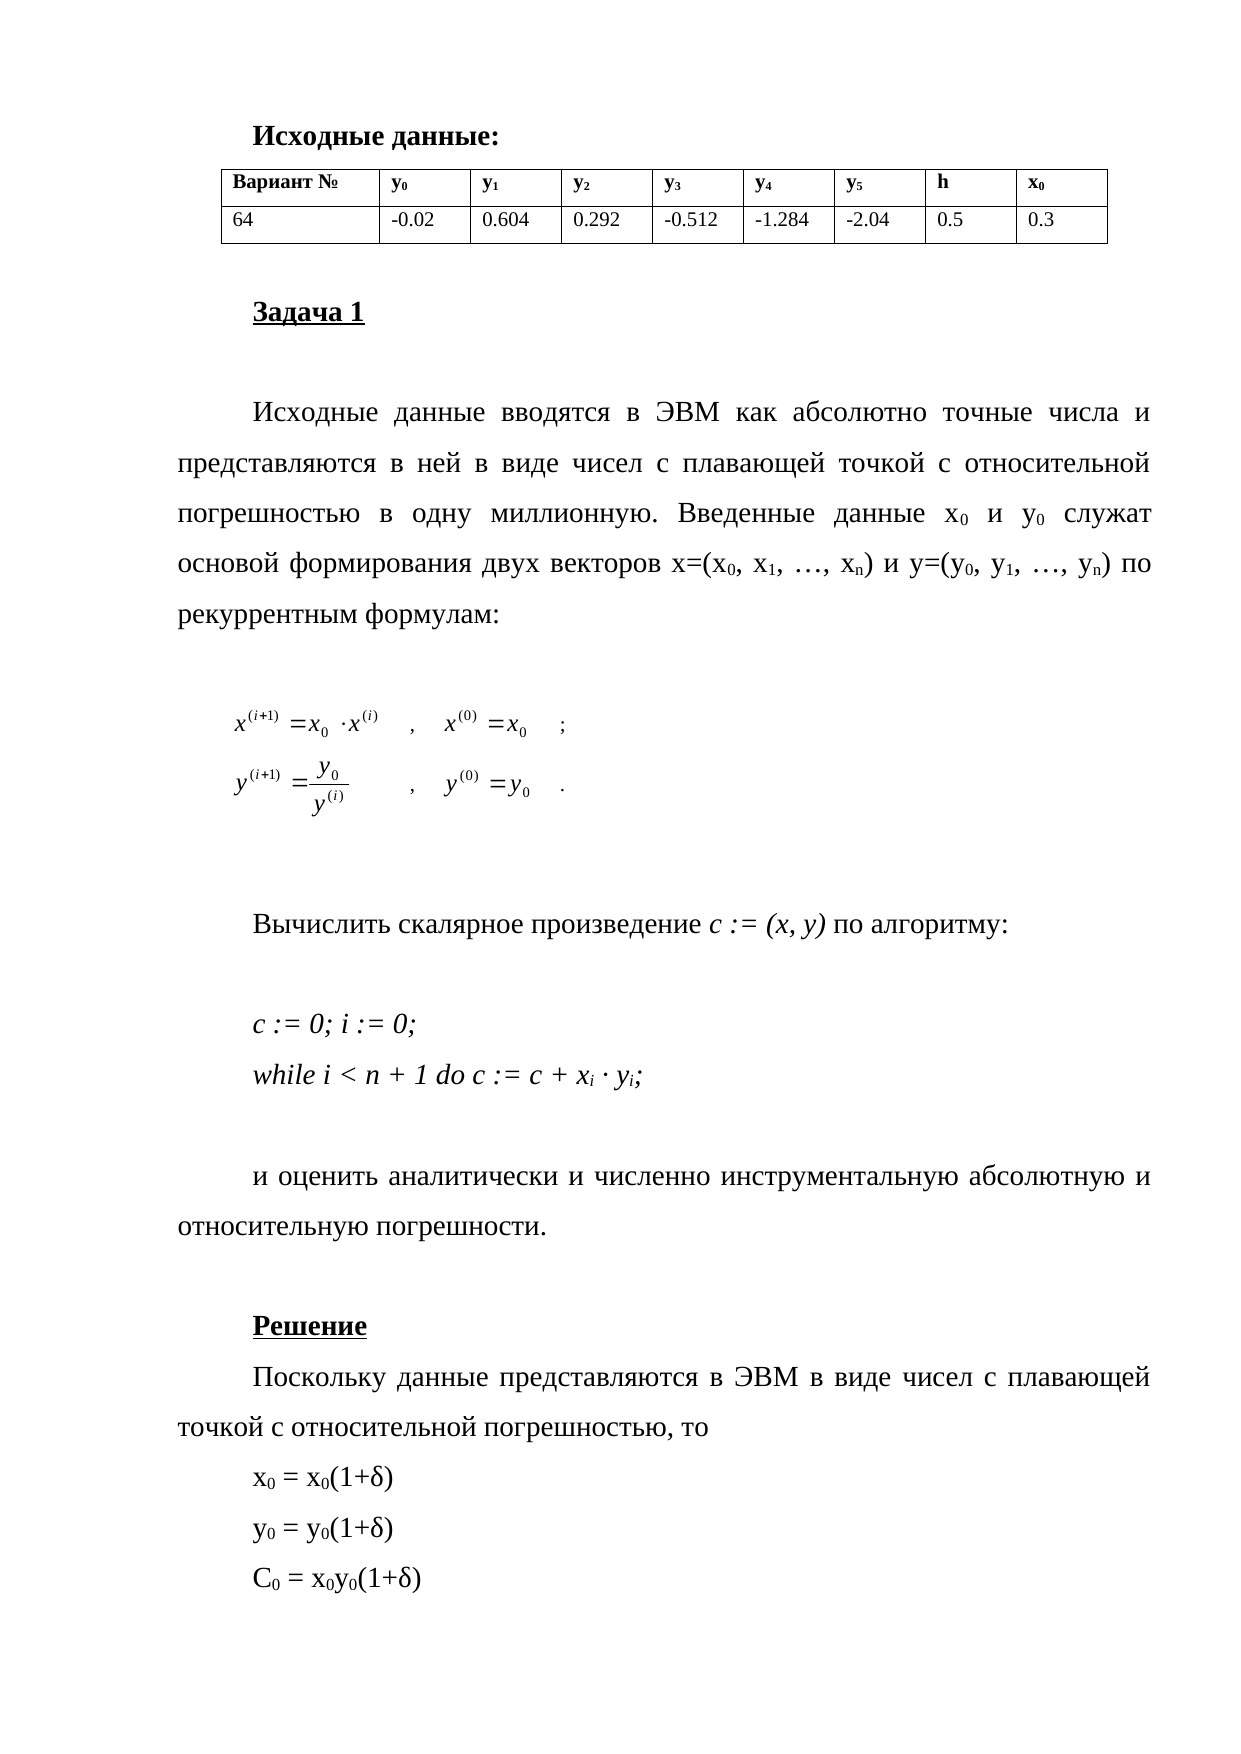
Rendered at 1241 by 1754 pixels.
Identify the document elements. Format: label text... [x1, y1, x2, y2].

text и оценить аналитически и численно инструментальную абсолютную и относительную погрешности. [177, 1158, 1152, 1241]
table_header y1 [471, 170, 561, 206]
text y0 = y0(1+δ) [177, 1510, 1152, 1543]
table_cell -0.02 [380, 207, 470, 243]
text Исходные данные вводятся в ЭВМ как абсолютно точные числа и представляются в ней в виде чисел с плавающей точкой с относительной погрешностью в одну миллионную. Введенные данные x0 и y0 служат основой формирования двух векторов x=(x0, x1, …, xn) и y=(y0, y1, …, yn) по рекуррентным формулам: [177, 394, 1152, 629]
table_header y3 [653, 170, 743, 206]
text Задача 1 [177, 294, 1152, 327]
table_cell 0.3 [1017, 207, 1107, 243]
table_cell -2.04 [835, 207, 925, 243]
table_cell 0.604 [471, 207, 561, 243]
text Исходные данные: [177, 118, 1152, 152]
table_header y2 [562, 170, 652, 206]
table_cell 64 [222, 207, 379, 243]
table_header Вариант № [222, 170, 379, 206]
table_cell -1.284 [744, 207, 834, 243]
table_header y0 [380, 170, 470, 206]
text while i < n + 1 do c := c + xi · yi; [177, 1057, 1152, 1091]
text Решение [177, 1308, 1152, 1342]
table_header h [926, 170, 1016, 206]
table_header x0 [1017, 170, 1107, 206]
table_cell 0.5 [926, 207, 1016, 243]
table_cell -0.512 [653, 207, 743, 243]
text x0 = x0(1+δ) [177, 1459, 1152, 1493]
text C0 = x0y0(1+δ) [177, 1560, 1152, 1594]
text с := 0; i := 0; [177, 1007, 1152, 1040]
table_cell 0.292 [562, 207, 652, 243]
table_header y5 [835, 170, 925, 206]
table_header y4 [744, 170, 834, 206]
text Поскольку данные представляются в ЭВМ в виде чисел с плавающей точкой с относительной погрешностью, то [177, 1359, 1152, 1443]
subtitle Вычислить скалярное произведение с := (x, y) по алгоритму: [177, 906, 1152, 939]
